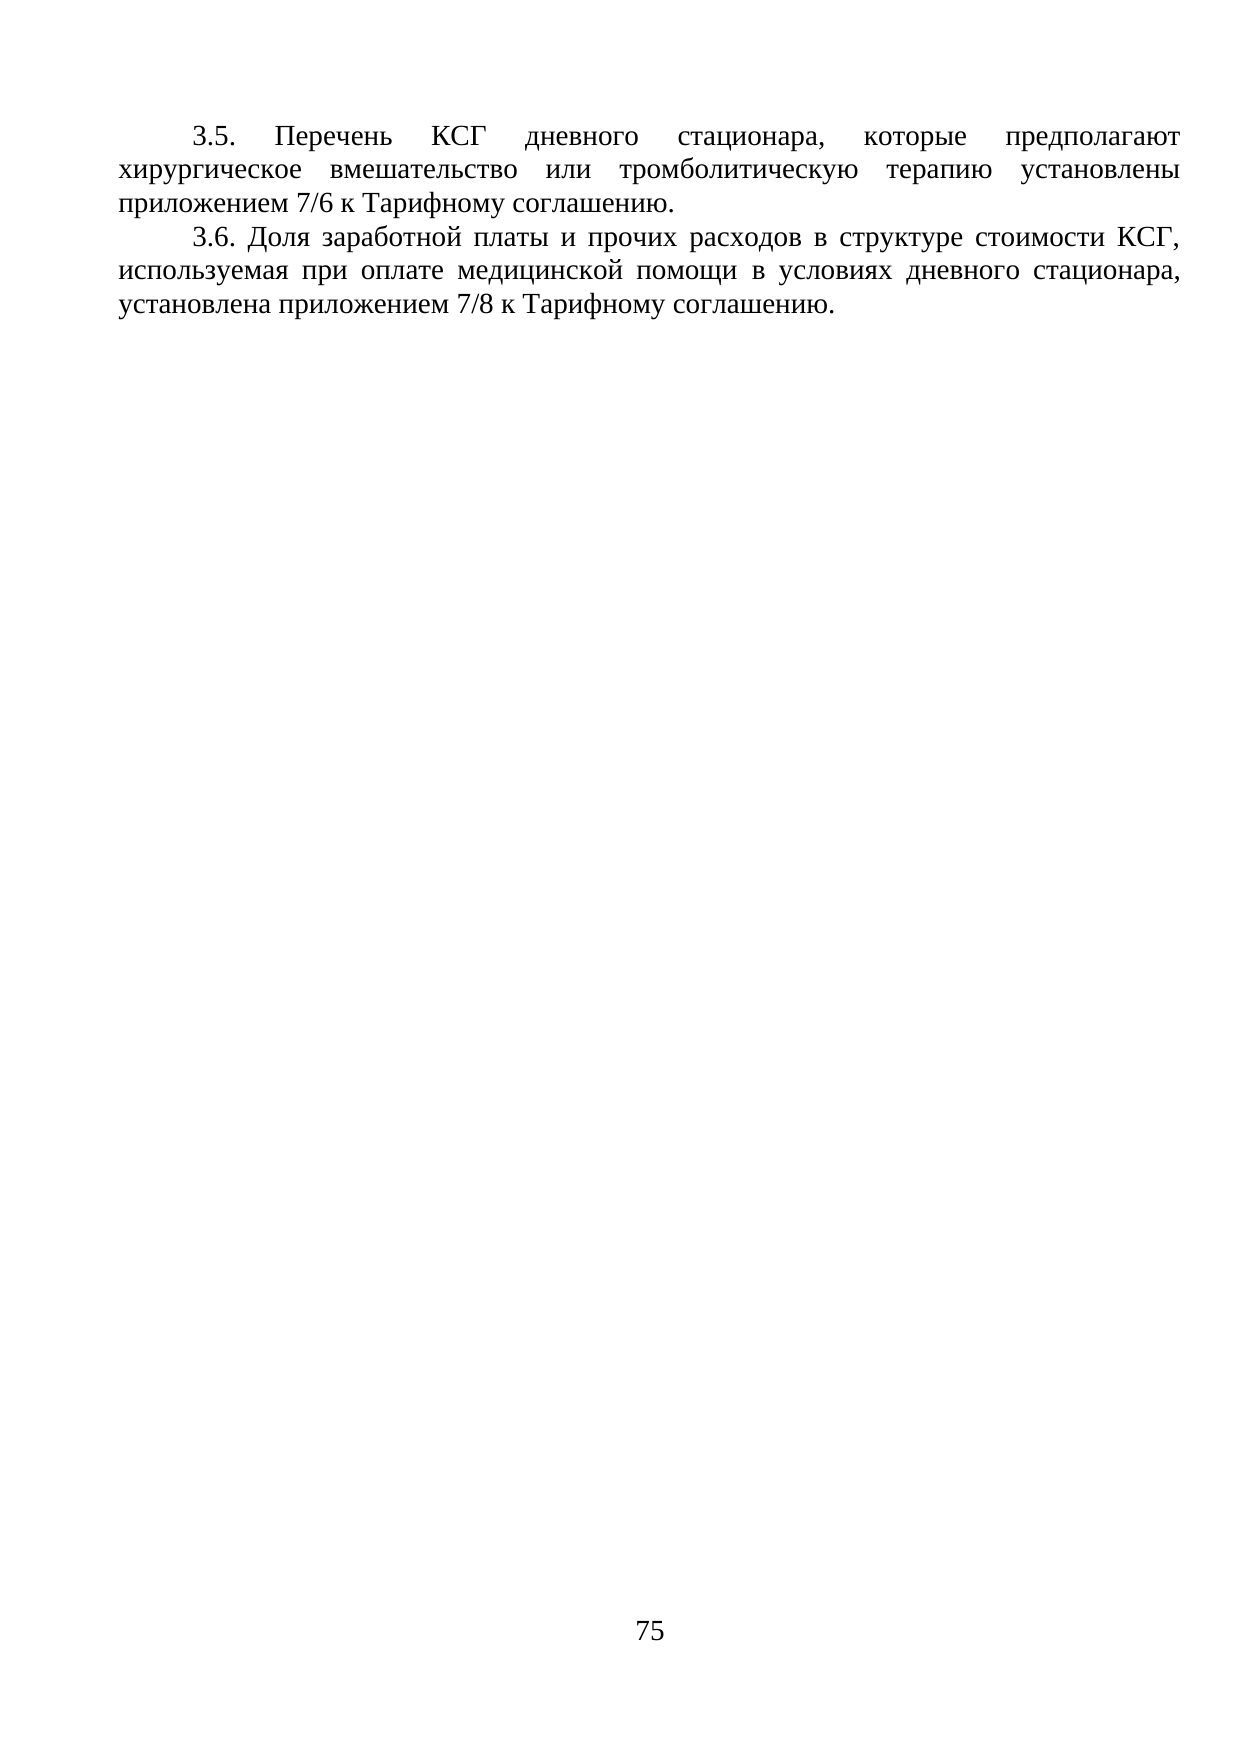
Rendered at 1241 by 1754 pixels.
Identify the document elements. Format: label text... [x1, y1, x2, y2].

list 3.5. Перечень КСГ дневного стационара, которые предполагают хирургическое вмешательство или тромболитическую терапию установлены приложением 7/6 к Тарифному соглашению. [118, 118, 1181, 219]
text 3.6. Доля заработной платы и прочих расходов в структуре стоимости КСГ, используемая при оплате медицинской помощи в условиях дневного стационара, установлена приложением 7/8 к Тарифному соглашению. [118, 219, 1181, 319]
